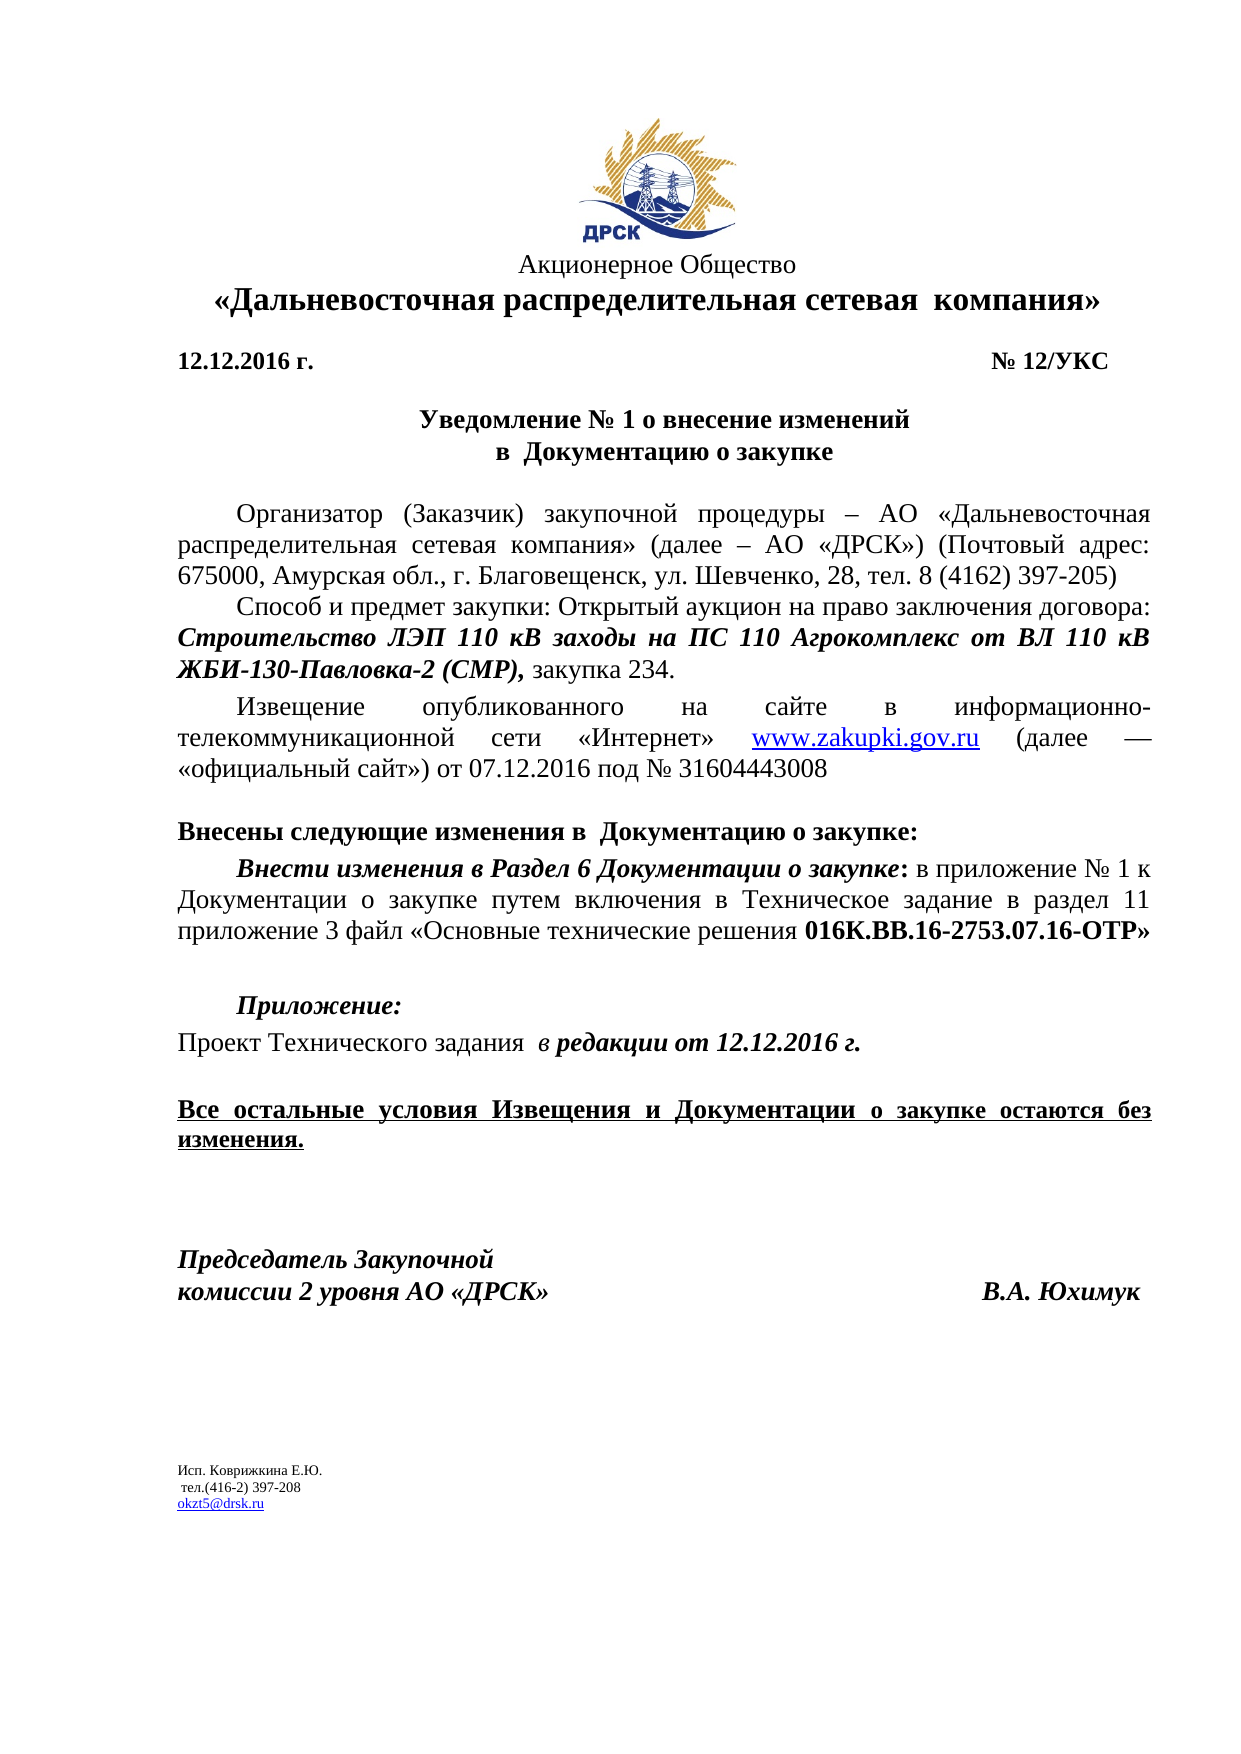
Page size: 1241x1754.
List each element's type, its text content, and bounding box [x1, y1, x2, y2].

text okzt5@drsk.ru [177, 1495, 1152, 1512]
list Способ и предмет закупки: Открытый аукцион на право заключения договора: Строительство ЛЭП 110 кВ заходы на ПС 110 Агрокомплекс от ВЛ 110 кВ ЖБИ-130-Павловка-2 (СМР), закупка 234. [177, 590, 1152, 684]
list Организатор (Заказчик) закупочной процедуры – АО «Дальневосточная распределительная сетевая компания» (далее – АО «ДРСК») (Почтовый адрес: 675000, Амурская обл., г. Благовещенск, ул. Шевченко, 28, тел. 8 (4162) 397-205) [177, 497, 1152, 590]
text «Дальневосточная распределительная сетевая компания» [177, 279, 1137, 317]
list Все остальные условия Извещения и Документации о закупке остаются без изменения. [177, 1121, 1152, 1153]
subtitle Акционерное Общество [177, 248, 1137, 279]
list Извещение опубликованного на сайте в информационно-телекоммуникационной сети «Интернет» www.zakupki.gov.ru (далее — «официальный сайт») от 07.12.2016 под № 31604443008 [177, 690, 1152, 783]
text в Документацию о закупке [177, 435, 1152, 466]
text 12.12.2016 г. № 12/УКС [177, 346, 1152, 375]
text Уведомление № 1 о внесение изменений [177, 403, 1152, 435]
text тел.(416-2) 397-208 [177, 1478, 1152, 1495]
list Внесены следующие изменения в Документацию о закупке: [177, 815, 1152, 846]
list Все остальные условия Извещения и Документации о закупке остаются без изменения. [177, 1093, 1152, 1120]
list Приложение: [177, 989, 1152, 1020]
text Исп. Коврижкина Е.Ю. [177, 1462, 1152, 1478]
text Председатель Закупочной [177, 1244, 1152, 1275]
picture [577, 118, 737, 248]
list Внести изменения в Раздел 6 Документации о закупке: в приложение № 1 к Документации о закупке путем включения в Техническое задание в раздел 11 приложение 3 файл «Основные технические решения 016К.ВВ.16-2753.07.16-ОТР» [177, 852, 1152, 946]
list Проект Технического задания в редакции от 12.12.2016 г. [177, 1027, 1152, 1058]
text комиссии 2 уровня АО «ДРСК» В.А. Юхимук [177, 1275, 1152, 1306]
